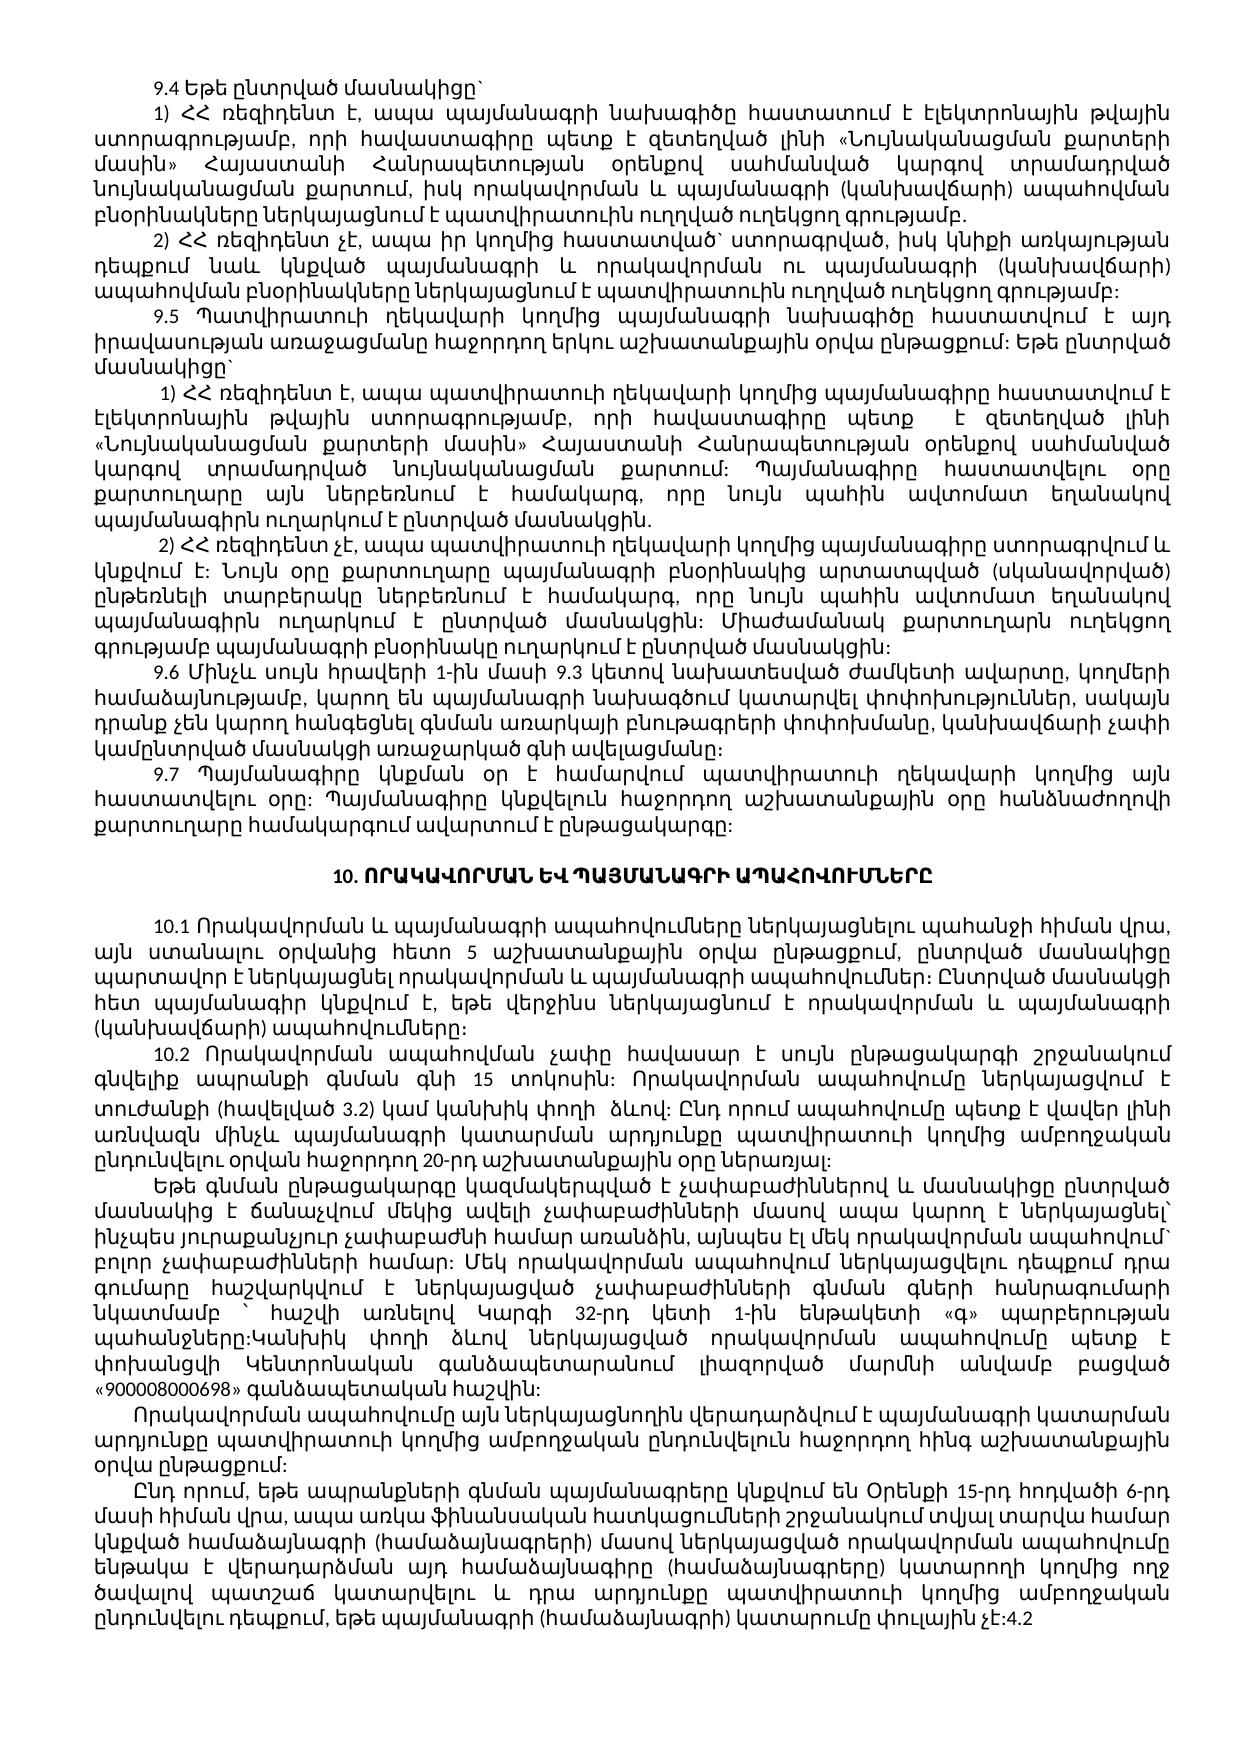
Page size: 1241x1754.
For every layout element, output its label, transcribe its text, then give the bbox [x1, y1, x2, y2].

text 2) ՀՀ ռեզիդենտ չէ, ապա պատվիրատուի ղեկավարի կողմից պայմանագիրը ստորագրվում և կնքվում է: Նույն օրը քարտուղարը պայմանագրի բնօրինակից արտատպված (սկանավորված) ընթեռնելի տարբերակը ներբեռնում է համակարգ, որը նույն պահին ավտոմատ եղանակով պայմանագիրն ուղարկում է ընտրված մասնակցին: Միաժամանակ քարտուղարն ուղեկցող գրությամբ պայմանագրի բնօրինակը ուղարկում է ընտրված մասնակցին: [94, 532, 1171, 659]
text Որակավորման ապահովումը այն ներկայացնողին վերադարձվում է պայմանագրի կատարման արդյունքը պատվիրատուի կողմից ամբողջական ընդունվելուն հաջորդող հինգ աշխատանքային օրվա ընթացքում: [94, 1402, 1171, 1478]
text 9.5 Պատվիրատուի ղեկավարի կողմից պայմանագրի նախագիծը հաստատվում է այդ իրավասության առաջացմանը հաջորդող երկու աշխատանքային օրվա ընթացքում: Եթե ընտրված մասնակիցը` [94, 304, 1171, 380]
text 1) ՀՀ ռեզիդենտ է, ապա պայմանագրի նախագիծը հաստատում է էլեկտրոնային թվային ստորագրությամբ, որի հավաստագիրը պետք է զետեղված լինի «Նույնականացման քարտերի մասին» Հայաստանի Հանրապետության օրենքով սահմանված կարգով տրամադրված նույնականացման քարտում, իսկ որակավորման և պայմանագրի (կանխավճարի) ապահովման բնօրինակները ներկայացնում է պատվիրատուին ուղղված ուղեկցող գրությամբ. [94, 100, 1171, 227]
text 9.6 Մինչև սույն հրավերի 1-ին մասի 9.3 կետով նախատեսված ժամկետի ավարտը, կողմերի համաձայնությամբ, կարող են պայմանագրի նախագծում կատարվել փոփոխություններ, սակայն դրանք չեն կարող հանգեցնել գնման առարկայի բնութագրերի փոփոխմանը, կանխավճարի չափի կամընտրված մասնակցի առաջարկած գնի ավելացմանը։ [94, 659, 1171, 761]
text 10.1 Որակավորման և պայմանագրի ապահովումները ներկայացնելու պահանջի հիման վրա, այն ստանալու օրվանից հետո 5 աշխատանքային օրվա ընթացքում, ընտրված մասնակիցը պարտավոր է ներկայացնել որակավորման և պայմանագրի ապահովումներ։ Ընտրված մասնակցի հետ պայմանագիր կնքվում է, եթե վերջինս ներկայացնում է որակավորման և պայմանագրի (կանխավճարի) ապահովումները։ [94, 914, 1171, 1041]
text 10. ՈՐԱԿԱՎՈՐՄԱՆ ԵՎ ՊԱՅՄԱՆԱԳՐԻ ԱՊԱՀՈՎՈՒՄՆԵՐԸ [94, 863, 1171, 888]
text 10.2 Որակավորման ապահովման չափը հավասար է սույն ընթացակարգի շրջանակում գնվելիք ապրանքի գնման գնի 15 տոկոսին: Որակավորման ապահովումը ներկայացվում է տուժանքի (հավելված 3.2) կամ կանխիկ փողի ձևով: Ընդ որում ապահովումը պետք է վավեր լինի առնվազն մինչև պայմանագրի կատարման արդյունքը պատվիրատուի կողմից ամբողջական ընդունվելու օրվան հաջորդող 20-րդ աշխատանքային օրը ներառյալ: [94, 1041, 1171, 1173]
text 9.4 Եթե ընտրված մասնակիցը` [94, 75, 1171, 100]
text Ընդ որում, եթե ապրանքների գնման պայմանագրերը կնքվում են Օրենքի 15-րդ հոդվածի 6-րդ մասի հիման վրա, ապա առկա ֆինանսական հատկացումների շրջանակում տվյալ տարվա համար կնքված համաձայնագրի (համաձայնագրերի) մասով ներկայացված որակավորման ապահովումը ենթակա է վերադարձման այդ համաձայնագիրը (համաձայնագրերը) կատարողի կողմից ողջ ծավալով պատշաճ կատարվելու և դրա արդյունքը պատվիրատուի կողմից ամբողջական ընդունվելու դեպքում, եթե պայմանագրի (համաձայնագրի) կատարումը փուլային չէ:4.2 [94, 1478, 1171, 1631]
text 2) ՀՀ ռեզիդենտ չէ, ապա իր կողմից հաստատված` ստորագրված, իսկ կնիքի առկայության դեպքում նաև կնքված պայմանագրի և որակավորման ու պայմանագրի (կանխավճարի) ապահովման բնօրինակները ներկայացնում է պատվիրատուին ուղղված ուղեկցող գրությամբ: [94, 227, 1171, 304]
text Եթե գնման ընթացակարգը կազմակերպված է չափաբաժիններով և մասնակիցը ընտրված մասնակից է ճանաչվում մեկից ավելի չափաբաժինների մասով ապա կարող է ներկայացնել՝ ինչպես յուրաքանչյուր չափաբաժնի համար առանձին, այնպես էլ մեկ որակավորման ապահովում` բոլոր չափաբաժինների համար: Մեկ որակավորման ապահովում ներկայացվելու դեպքում դրա գումարը հաշվարկվում է ներկայացված չափաբաժինների գնման գների հանրագումարի նկատմամբ ՝ հաշվի առնելով Կարգի 32-րդ կետի 1-ին ենթակետի «գ» պարբերության պահանջները:Կանխիկ փողի ձևով ներկայացված որակավորման ապահովումը պետք է փոխանցվի Կենտրոնական գանձապետարանում լիազորված մարմնի անվամբ բացված «900008000698» գանձապետական հաշվին: [94, 1173, 1171, 1402]
text 9.7 Պայմանագիրը կնքման օր է համարվում պատվիրատուի ղեկավարի կողմից այն հաստատվելու օրը: Պայմանագիրը կնքվելուն հաջորդող աշխատանքային օրը հանձնաժողովի քարտուղարը համակարգում ավարտում է ընթացակարգը: [94, 761, 1171, 837]
text 1) ՀՀ ռեզիդենտ է, ապա պատվիրատուի ղեկավարի կողմից պայմանագիրը հաստատվում է էլեկտրոնային թվային ստորագրությամբ, որի հավաստագիրը պետք է զետեղված լինի «Նույնականացման քարտերի մասին» Հայաստանի Հանրապետության օրենքով սահմանված կարգով տրամադրված նույնականացման քարտում: Պայմանագիրը հաստատվելու օրը քարտուղարը այն ներբեռնում է համակարգ, որը նույն պահին ավտոմատ եղանակով պայմանագիրն ուղարկում է ընտրված մասնակցին. [94, 380, 1171, 532]
